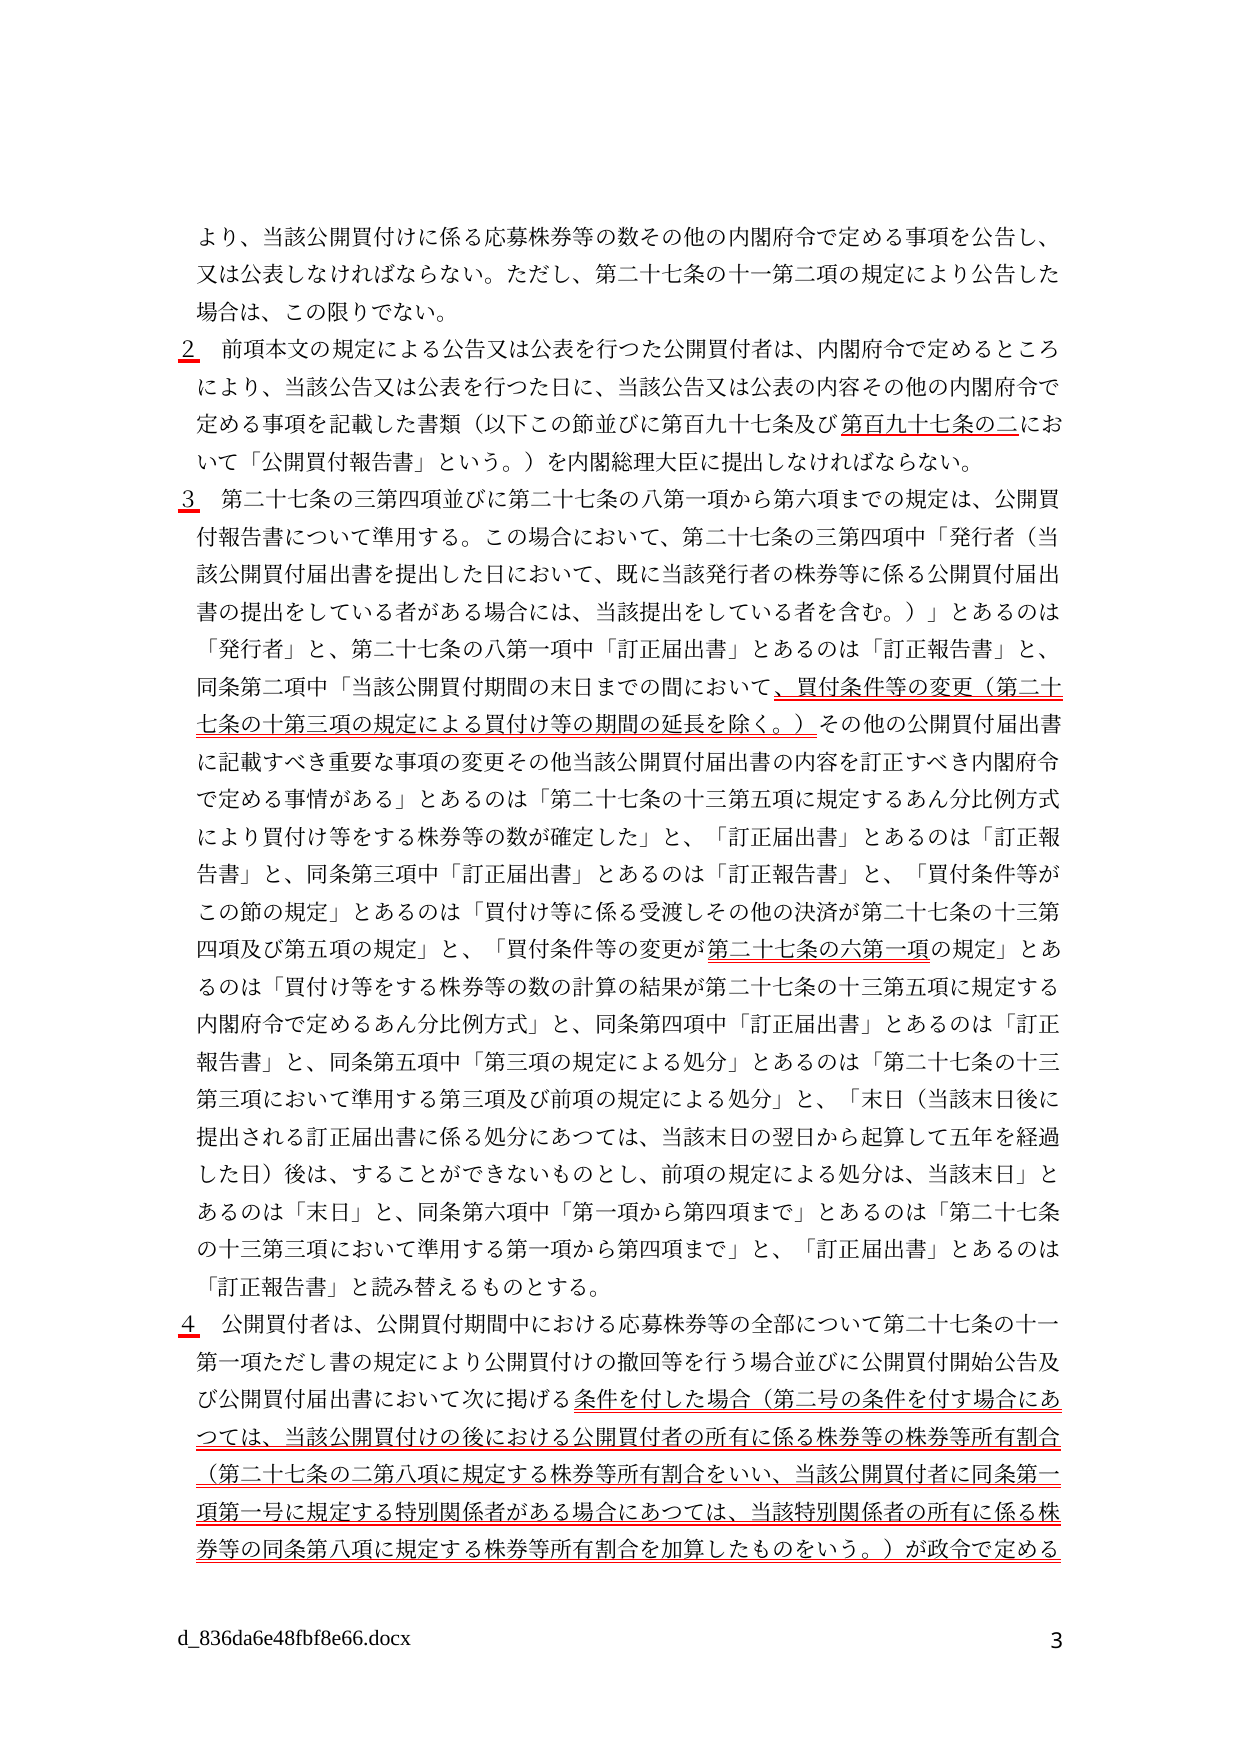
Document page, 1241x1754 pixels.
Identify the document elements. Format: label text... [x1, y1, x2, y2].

text ２ 前項本文の規定による公告又は公表を行つた公開買付者は、内閣府令で定めるところにより、当該公告又は公表を行つた日に、当該公告又は公表の内容その他の内閣府令で定める事項を記載した書類（以下この節並びに第百九十七条及び第百九十七条の二において「公開買付報告書」という。）を内閣総理大臣に提出しなければならない。 [177, 329, 1063, 479]
text ３ 第二十七条の三第四項並びに第二十七条の八第一項から第六項までの規定は、公開買付報告書について準用する。この場合において、第二十七条の三第四項中「発行者（当該公開買付届出書を提出した日において、既に当該発行者の株券等に係る公開買付届出書の提出をしている者がある場合には、当該提出をしている者を含む。）」とあるのは「発行者」と、第二十七条の八第一項中「訂正届出書」とあるのは「訂正報告書」と、同条第二項中「当該公開買付期間の末日までの間において、買付条件等の変更（第二十七条の十第三項の規定による買付け等の期間の延長を除く。）その他の公開買付届出書に記載すべき重要な事項の変更その他当該公開買付届出書の内容を訂正すべき内閣府令で定める事情がある」とあるのは「第二十七条の十三第五項に規定するあん分比例方式により買付け等をする株券等の数が確定した」と、「訂正届出書」とあるのは「訂正報告書」と、同条第三項中「訂正届出書」とあるのは「訂正報告書」と、「買付条件等がこの節の規定」とあるのは「買付け等に係る受渡しその他の決済が第二十七条の十三第四項及び第五項の規定」と、「買付条件等の変更が第二十七条の六第一項の規定」とあるのは「買付け等をする株券等の数の計算の結果が第二十七条の十三第五項に規定する内閣府令で定めるあん分比例方式」と、同条第四項中「訂正届出書」とあるのは「訂正報告書」と、同条第五項中「第三項の規定による処分」とあるのは「第二十七条の十三第三項において準用する第三項及び前項の規定による処分」と、「末日（当該末日後に提出される訂正届出書に係る処分にあつては、当該末日の翌日から起算して五年を経過した日）後は、することができないものとし、前項の規定による処分は、当該末日」とあるのは「末日」と、同条第六項中「第一項から第四項まで」とあるのは「第二十七条の十三第三項において準用する第一項から第四項まで」と、「訂正届出書」とあるのは「訂正報告書」と読み替えるものとする。 [177, 479, 1063, 1304]
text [177, 217, 1063, 329]
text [177, 1304, 1063, 1567]
